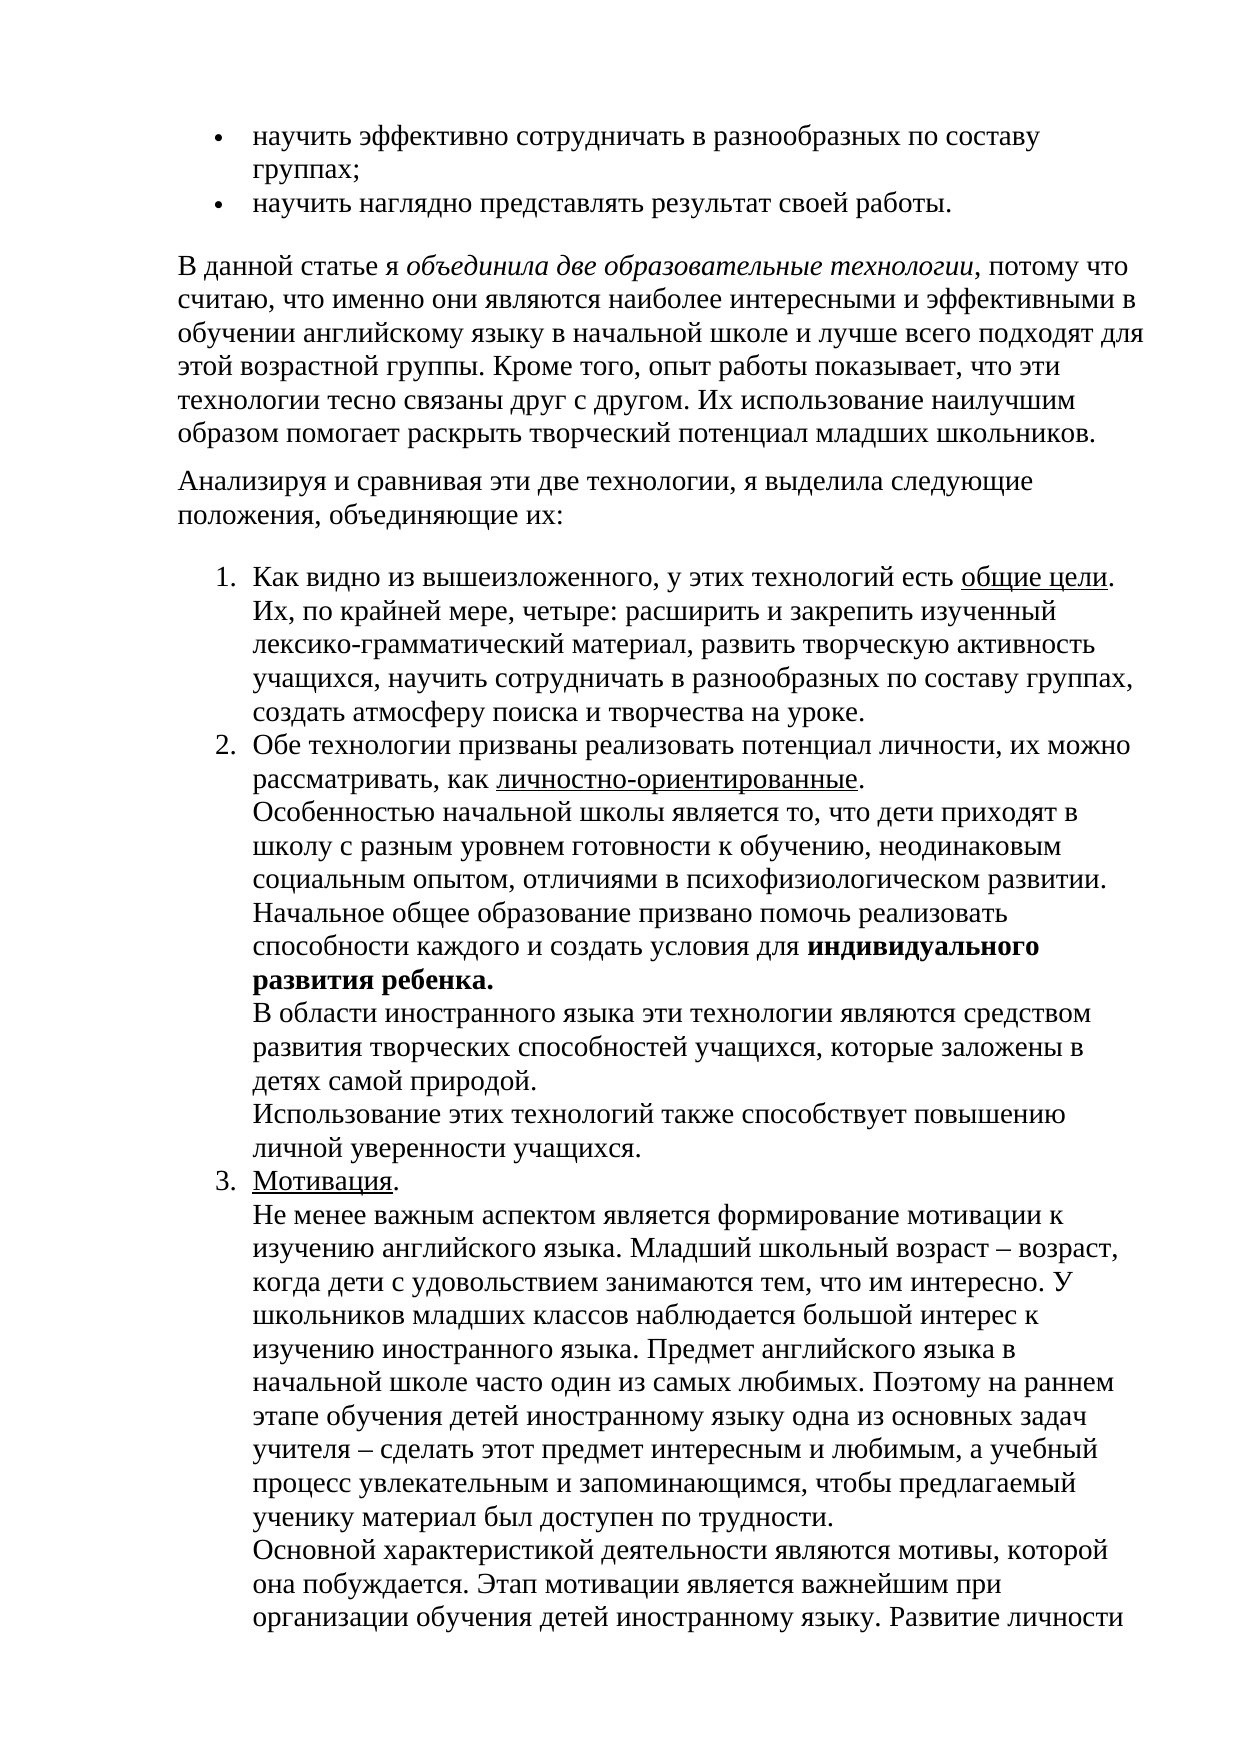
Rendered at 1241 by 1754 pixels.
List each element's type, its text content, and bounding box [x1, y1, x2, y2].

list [215, 1163, 1152, 1633]
list научить наглядно представлять результат своей работы. [215, 185, 1152, 219]
text Анализируя и сравнивая эти две технологии, я выделила следующие положения, объединяющие их: [177, 463, 1152, 530]
list Обе технологии призваны реализовать потенциал личности, их можно рассматривать, как личностно-ориентированные. Особенностью начальной школы является то, что дети приходят в школу с разным уровнем готовности к обучению, неодинаковым социальным опытом, отличиями в психофизиологическом развитии. Начальное общее образование призвано помочь реализовать способности каждого и создать условия для индивидуального развития ребенка. В области иностранного языка эти технологии являются средством развития творческих способностей учащихся, которые заложены в детях самой природой. Использование этих технологий также способствует повышению личной уверенности учащихся. [215, 727, 1152, 1163]
list научить эффективно сотрудничать в разнообразных по составу группах; [215, 118, 1152, 185]
text В данной статье я объединила две образовательные технологии, потому что считаю, что именно они являются наиболее интересными и эффективными в обучении английскому языку в начальной школе и лучше всего подходят для этой возрастной группы. Кроме того, опыт работы показывает, что эти технологии тесно связаны друг с другом. Их использование наилучшим образом помогает раскрыть творческий потенциал младших школьников. [177, 248, 1152, 449]
list Как видно из вышеизложенного, у этих технологий есть общие цели. Их, по крайней мере, четыре: расширить и закрепить изученный лексико-грамматический материал, развить творческую активность учащихся, научить сотрудничать в разнообразных по составу группах, создать атмосферу поиска и творчества на уроке. [215, 559, 1152, 727]
